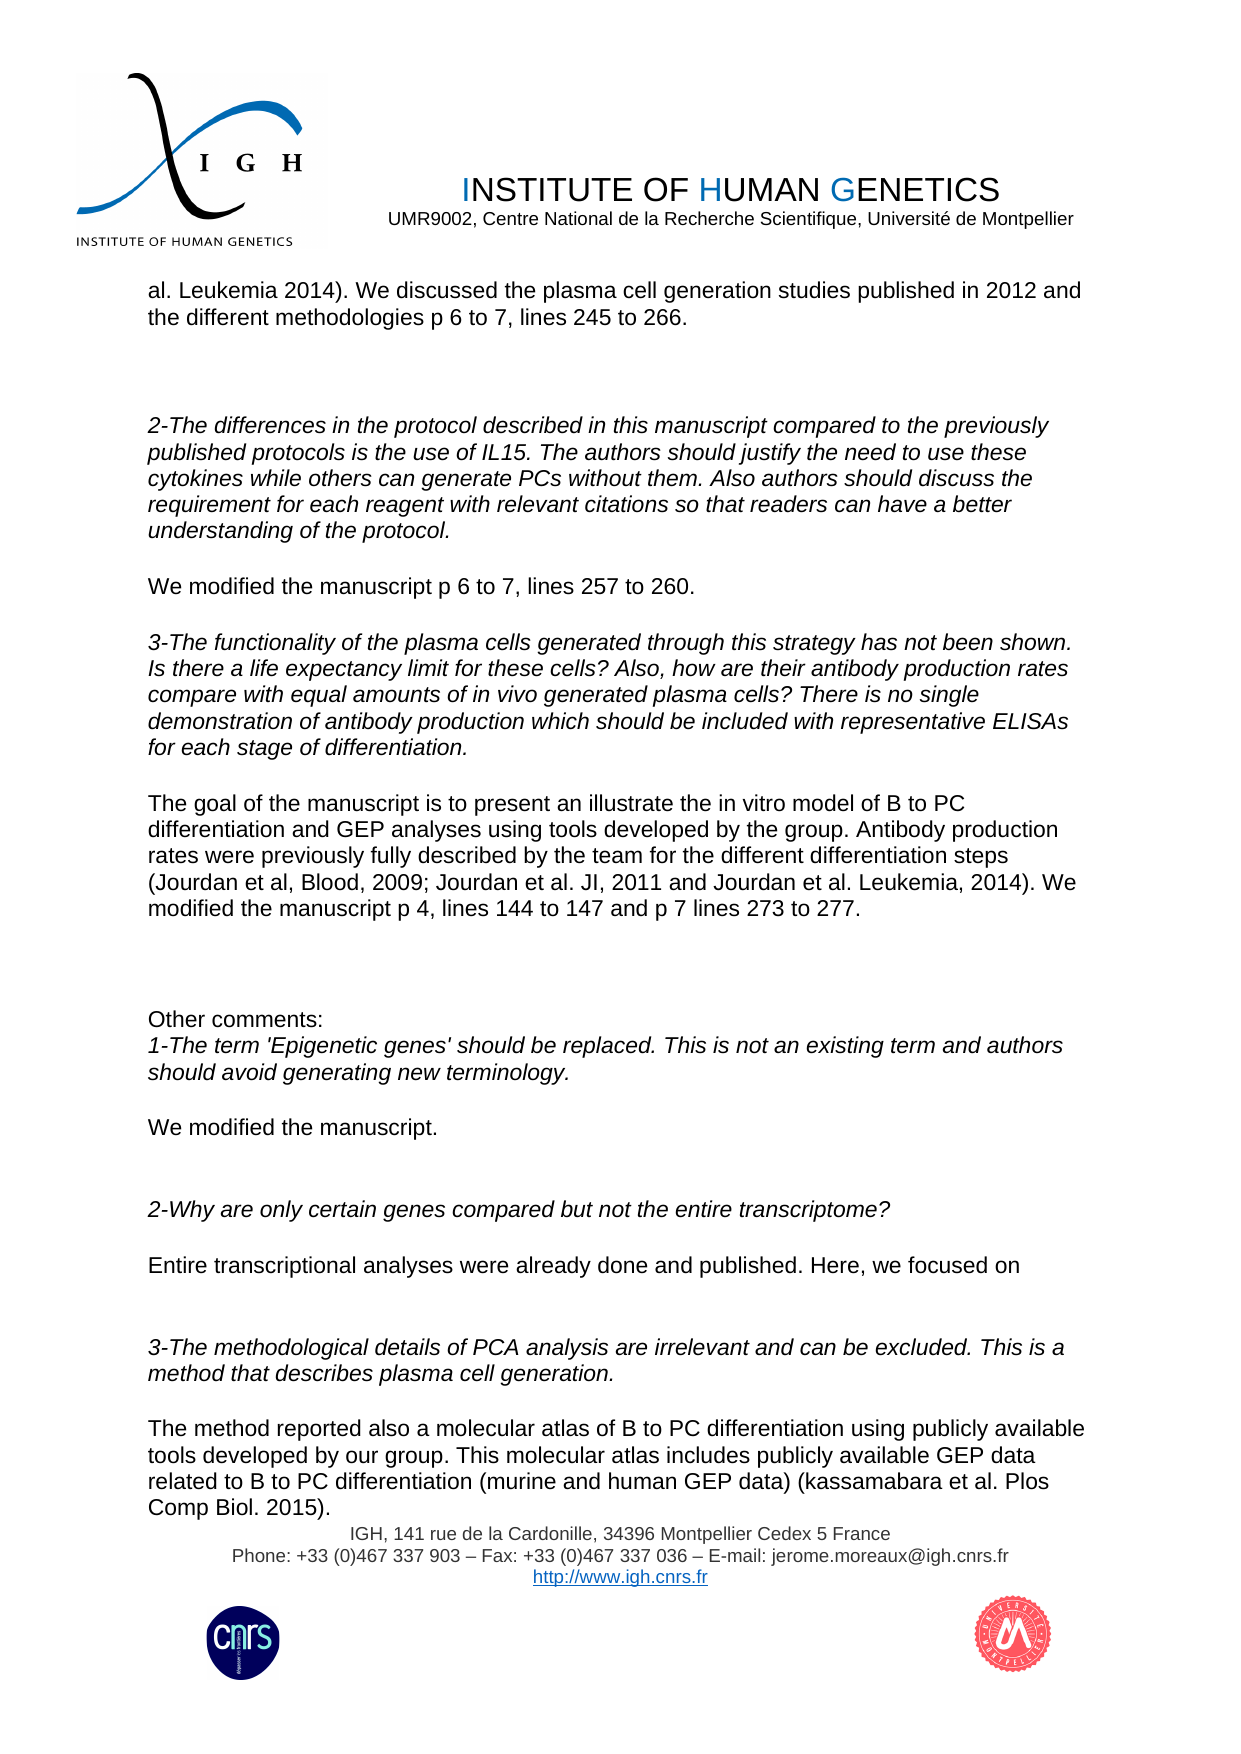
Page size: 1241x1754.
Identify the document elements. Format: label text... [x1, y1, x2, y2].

text 2-Why are only certain genes compared but not the entire transcriptome? [148, 1170, 1093, 1222]
text We modified the manuscript. [148, 1114, 1093, 1141]
text 3-The methodological details of PCA analysis are irrelevant and can be excluded. This is a method that describes plasma cell generation. [148, 1307, 1093, 1386]
text We modified the manuscript p 6 to 7, lines 257 to 260. [148, 573, 1093, 599]
text Other comments: 1-The term 'Epigenetic genes' should be replaced. This is not an existing term and authors should avoid generating new terminology. [148, 1006, 1093, 1085]
text 2-The differences in the protocol described in this manuscript compared to the previously published protocols is the use of IL15. The authors should justify the need to use these cytokines while others can generate PCs without them. Also authors should discuss the requirement for each reagent with relevant citations so that readers can have a better understanding of the protocol. [148, 386, 1093, 544]
text 3-The functionality of the plasma cells generated through this strategy has not been shown. Is there a life expectancy limit for these cells? Also, how are their antibody production rates compare with equal amounts of in vivo generated plasma cells? There is no single demonstration of antibody production which should be included with representative ELISAs for each stage of differentiation. [148, 628, 1093, 760]
text Entire transcriptional analyses were already done and published. Here, we focused on [148, 1252, 1093, 1278]
picture [76, 73, 329, 249]
text The method reported also a molecular atlas of B to PC differentiation using publicly available tools developed by our group. This molecular atlas includes publicly available GEP data related to B to PC differentiation (murine and human GEP data) (kassamabara et al. Plos Comp Biol. 2015). [148, 1415, 1093, 1521]
text The goal of the manuscript is to present an illustrate the in vitro model of B to PC differentiation and GEP analyses using tools developed by the group. Antibody production rates were previously fully described by the team for the different differentiation steps (Jourdan et al, Blood, 2009; Jourdan et al. JI, 2011 and Jourdan et al. Leukemia, 2014). We modified the manuscript p 4, lines 144 to 147 and p 7 lines 273 to 277. [148, 789, 1093, 921]
picture [967, 1587, 1059, 1680]
picture [206, 1606, 280, 1680]
